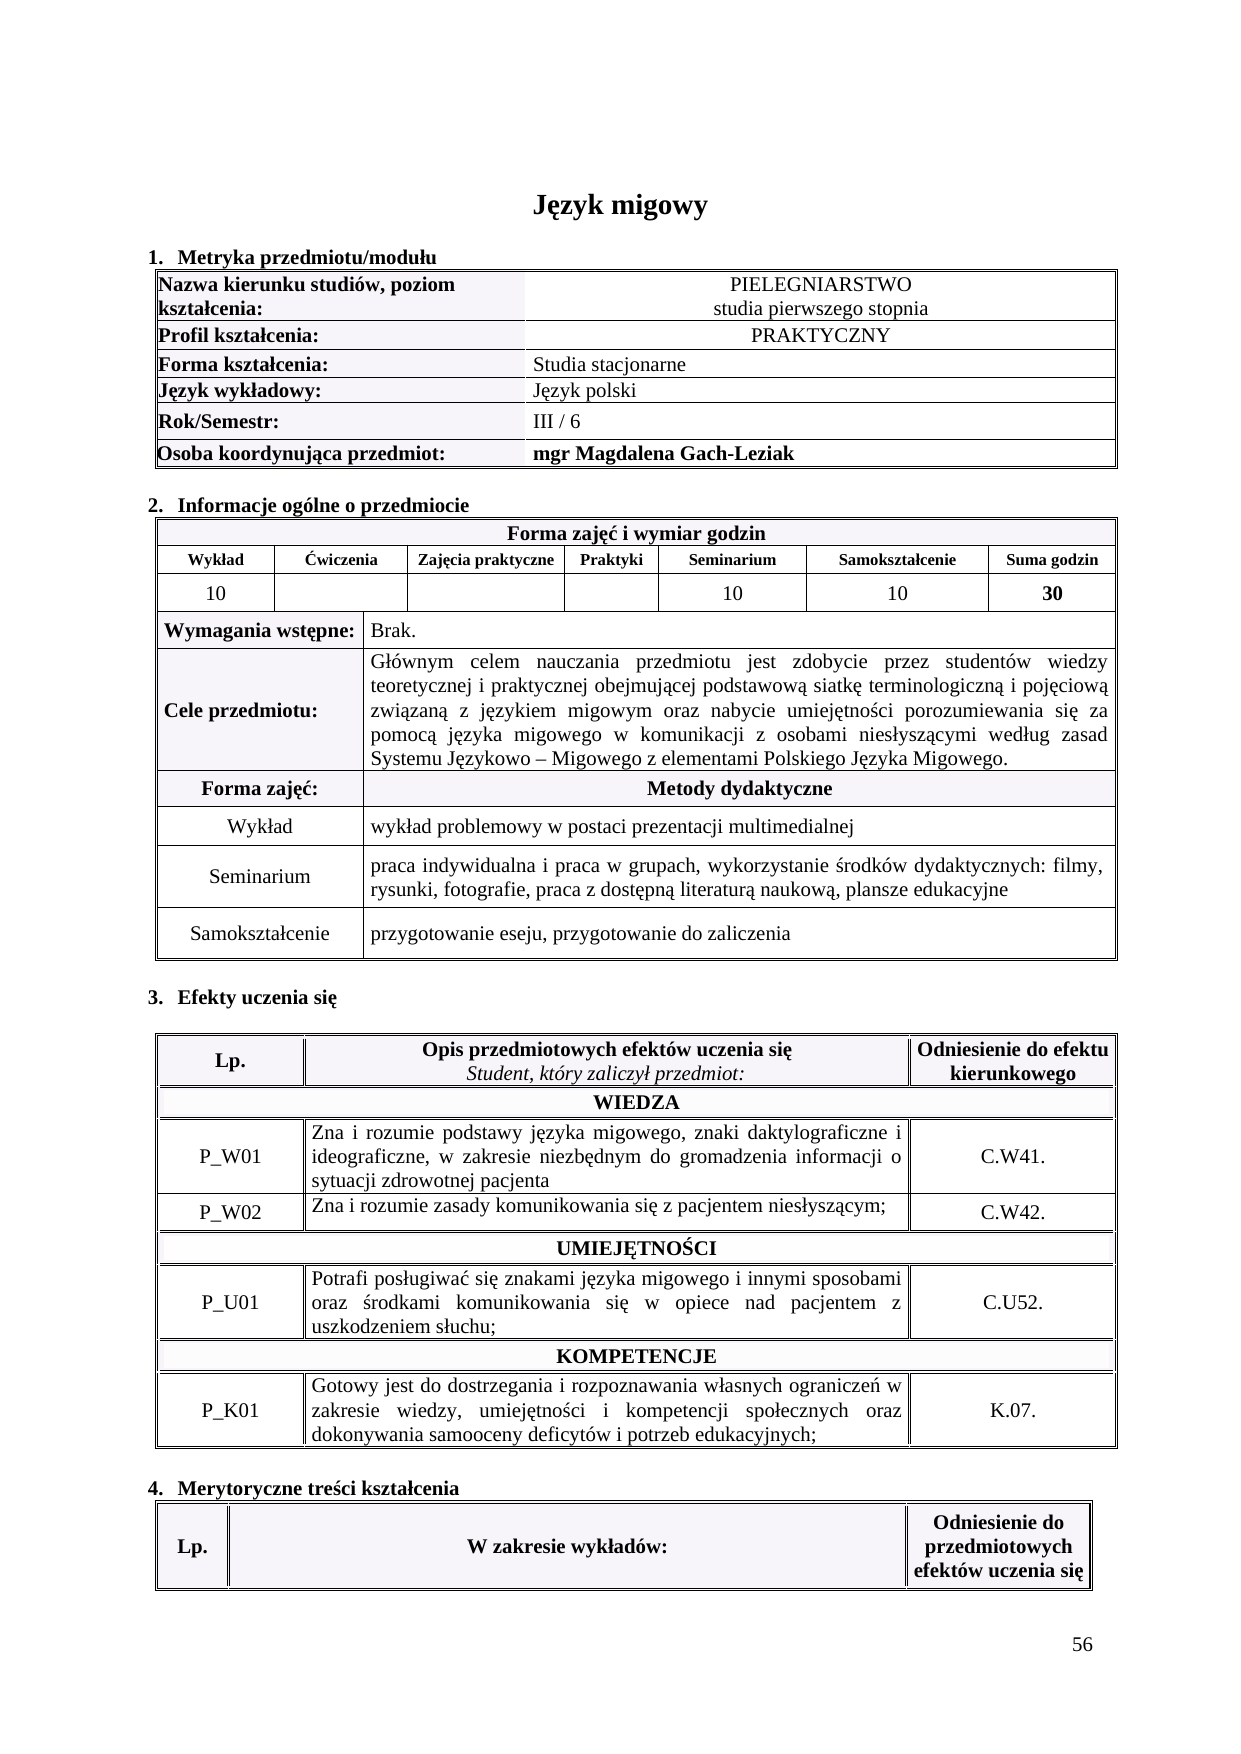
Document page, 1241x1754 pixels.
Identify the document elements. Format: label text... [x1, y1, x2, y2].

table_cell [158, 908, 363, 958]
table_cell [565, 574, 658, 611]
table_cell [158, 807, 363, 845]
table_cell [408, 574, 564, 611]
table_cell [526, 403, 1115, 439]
subtitle Język migowy [148, 187, 1093, 221]
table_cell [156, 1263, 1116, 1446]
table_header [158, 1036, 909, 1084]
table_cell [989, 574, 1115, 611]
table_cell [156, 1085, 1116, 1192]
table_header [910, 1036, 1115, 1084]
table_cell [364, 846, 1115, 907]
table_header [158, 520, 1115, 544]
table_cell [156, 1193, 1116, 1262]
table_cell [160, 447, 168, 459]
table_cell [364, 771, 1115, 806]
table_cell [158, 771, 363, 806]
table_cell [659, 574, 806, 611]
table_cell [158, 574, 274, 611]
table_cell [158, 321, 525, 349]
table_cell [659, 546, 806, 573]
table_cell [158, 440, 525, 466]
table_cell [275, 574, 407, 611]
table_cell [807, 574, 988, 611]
list Merytoryczne treści kształcenia [148, 1476, 1093, 1500]
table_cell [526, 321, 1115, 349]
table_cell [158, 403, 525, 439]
list Efekty uczenia się [148, 985, 1093, 1009]
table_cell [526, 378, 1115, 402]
list Informacje ogólne o przedmiocie [148, 493, 1093, 517]
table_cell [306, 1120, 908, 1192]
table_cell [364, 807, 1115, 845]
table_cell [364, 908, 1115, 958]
list Metryka przedmiotu/modułu [148, 245, 1093, 269]
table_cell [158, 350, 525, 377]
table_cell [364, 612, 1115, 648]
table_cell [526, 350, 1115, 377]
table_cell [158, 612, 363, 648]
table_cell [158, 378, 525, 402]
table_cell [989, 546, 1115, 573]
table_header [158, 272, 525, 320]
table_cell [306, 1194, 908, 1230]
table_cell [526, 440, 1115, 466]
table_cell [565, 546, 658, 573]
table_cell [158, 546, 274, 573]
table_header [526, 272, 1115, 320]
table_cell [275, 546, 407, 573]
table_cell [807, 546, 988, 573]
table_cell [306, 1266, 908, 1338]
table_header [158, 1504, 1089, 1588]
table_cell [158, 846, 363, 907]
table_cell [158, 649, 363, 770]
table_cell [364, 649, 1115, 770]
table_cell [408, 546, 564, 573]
